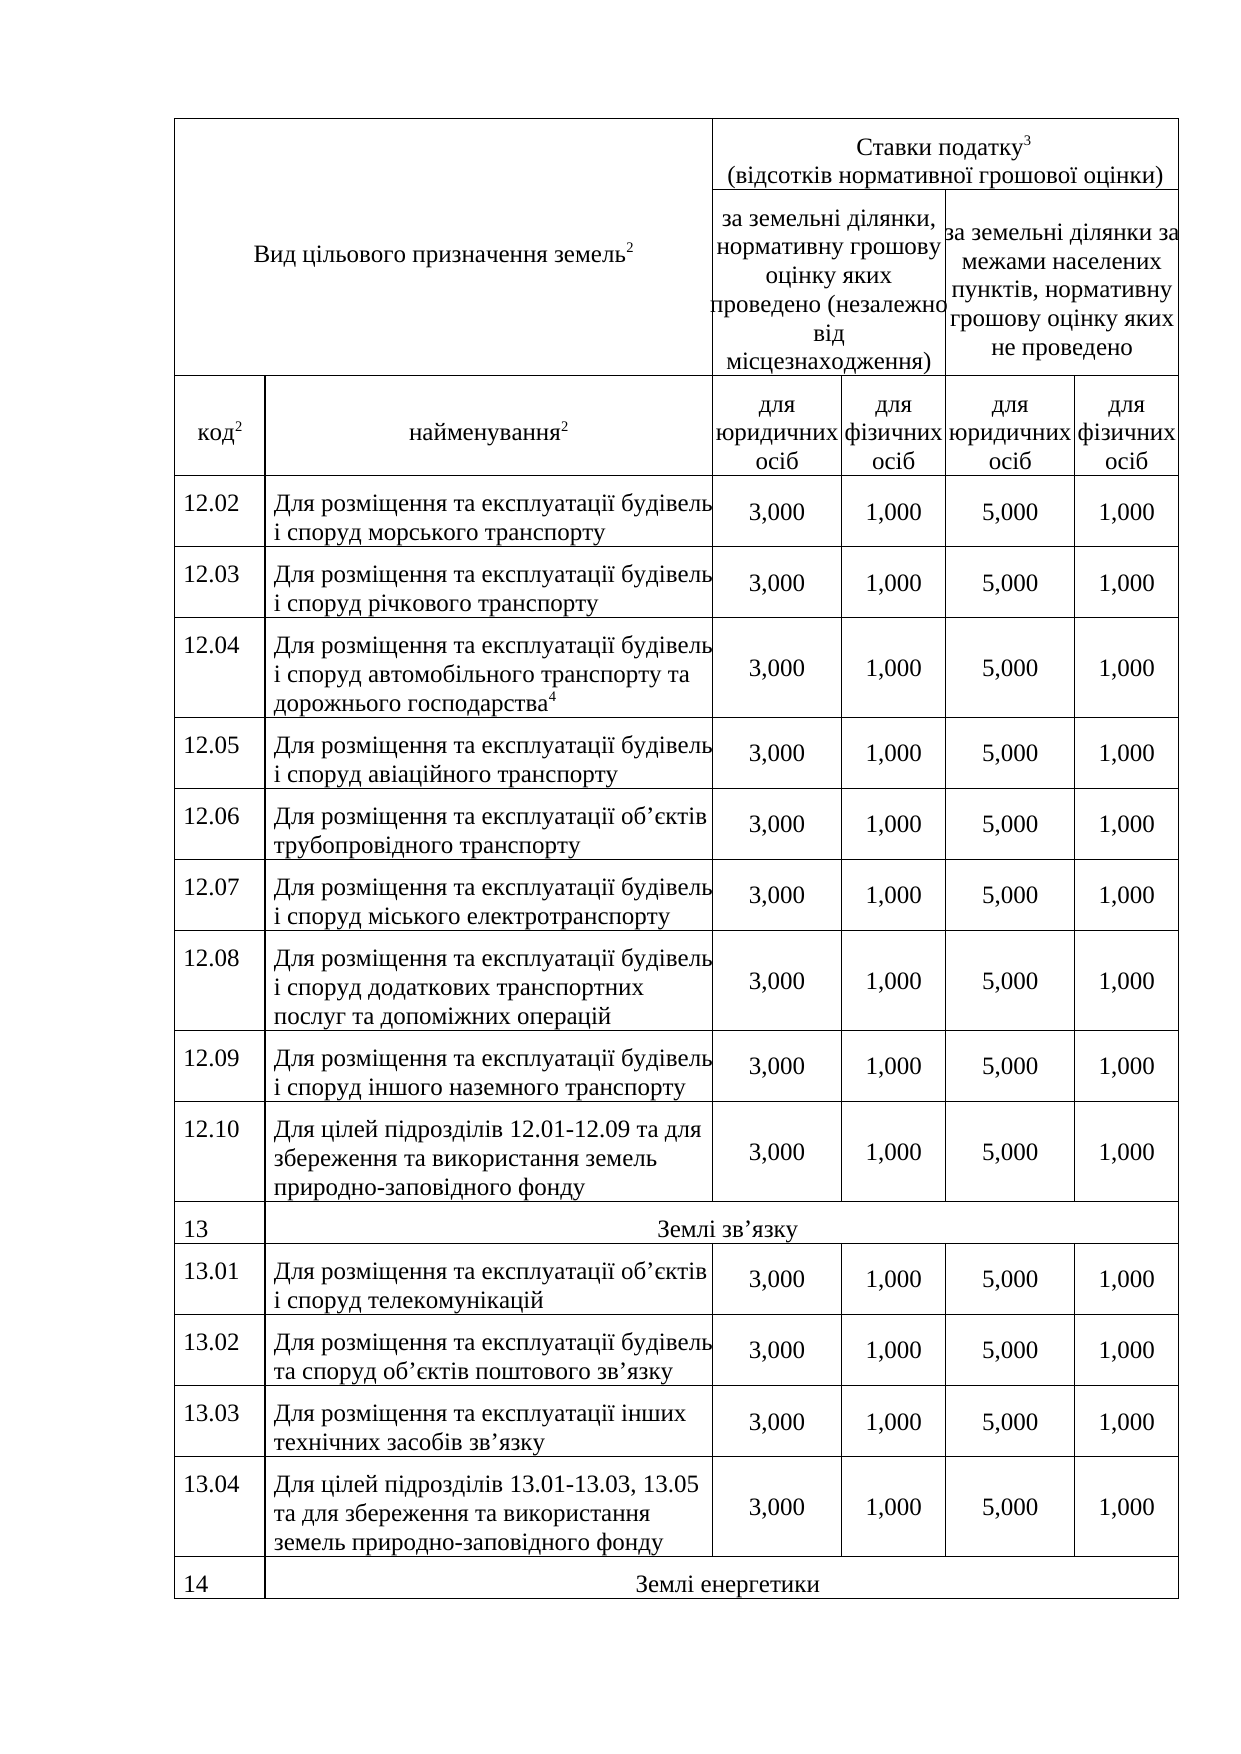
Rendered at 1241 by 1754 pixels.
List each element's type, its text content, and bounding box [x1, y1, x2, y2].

table_cell 3,000 [713, 1244, 841, 1314]
table_cell 12.10 [175, 1102, 264, 1201]
table_cell 1,000 [842, 789, 945, 859]
table_cell 1,000 [1075, 1244, 1178, 1314]
table_cell 12.09 [175, 1031, 264, 1101]
table_cell 3,000 [713, 718, 841, 788]
table_cell 1,000 [1075, 1315, 1178, 1385]
table_cell 5,000 [946, 789, 1074, 859]
table_cell 12.05 [175, 718, 264, 788]
table_cell 1,000 [1075, 1031, 1178, 1101]
table_cell 1,000 [842, 1386, 945, 1456]
table_cell для фізичних осіб [1075, 376, 1178, 475]
table_cell 1,000 [1075, 618, 1178, 717]
table_cell 13.04 [175, 1457, 264, 1556]
table_cell 3,000 [713, 476, 841, 546]
table_cell 3,000 [713, 860, 841, 930]
table_cell 1,000 [842, 476, 945, 546]
table_cell Для цілей підрозділів 12.01-12.09 та для збереження та використання земель природно-заповідного фонду [266, 1102, 712, 1201]
table_cell код2 [175, 376, 264, 475]
table_cell 3,000 [713, 1031, 841, 1101]
table_cell 3,000 [713, 618, 841, 717]
table_cell за земельні ділянки, нормативну грошову оцінку яких проведено (незалежно від місцезнаходження) [713, 190, 945, 375]
table_cell 3,000 [713, 931, 841, 1030]
table_cell 3,000 [713, 1386, 841, 1456]
table_cell 3,000 [713, 1315, 841, 1385]
table_cell 5,000 [946, 1031, 1074, 1101]
table_cell 1,000 [842, 618, 945, 717]
table_cell 1,000 [1075, 1457, 1178, 1556]
table_cell 13 [175, 1202, 264, 1243]
table_cell 5,000 [946, 718, 1074, 788]
table_cell Для розміщення та експлуатації будівель і споруд автомобільного транспорту та дорожнього господарства4 [266, 618, 712, 717]
table_cell 14 [175, 1557, 264, 1598]
table_cell 3,000 [713, 1457, 841, 1556]
table_cell 5,000 [946, 476, 1074, 546]
table_cell за земельні ділянки за межами населених пунктів, нормативну грошову оцінку яких не проведено [946, 190, 1178, 375]
table_cell 5,000 [946, 1386, 1074, 1456]
table_cell Для розміщення та експлуатації будівель і споруд річкового транспорту [266, 547, 712, 617]
table_cell 1,000 [842, 1031, 945, 1101]
table_cell 12.08 [175, 931, 264, 1030]
table_cell 12.04 [175, 618, 264, 717]
table_cell 1,000 [842, 1457, 945, 1556]
table_cell 1,000 [1075, 931, 1178, 1030]
table_cell Для розміщення та експлуатації будівель і споруд міського електротранспорту [266, 860, 712, 930]
table_cell 5,000 [946, 618, 1074, 717]
table_cell Для розміщення та експлуатації будівель та споруд об’єктів поштового зв’язку [266, 1315, 712, 1385]
table_cell Для розміщення та експлуатації будівель і споруд морського транспорту [266, 476, 712, 546]
table_cell 5,000 [946, 547, 1074, 617]
table_cell 1,000 [1075, 860, 1178, 930]
table_cell 1,000 [1075, 718, 1178, 788]
table_cell для юридичних осіб [713, 376, 841, 475]
table_cell 1,000 [1075, 789, 1178, 859]
table_cell 3,000 [713, 789, 841, 859]
table_header Ставки податку3 (відсотків нормативної грошової оцінки) [713, 119, 1178, 189]
table_cell Для розміщення та експлуатації об’єктів і споруд телекомунікацій [266, 1244, 712, 1314]
table_cell Для розміщення та експлуатації інших технічних засобів зв’язку [266, 1386, 712, 1456]
table_cell 1,000 [842, 1102, 945, 1201]
table_cell 5,000 [946, 1457, 1074, 1556]
table_cell 5,000 [946, 1244, 1074, 1314]
table_cell Для цілей підрозділів 13.01-13.03, 13.05 та для збереження та використання земель природно-заповідного фонду [266, 1457, 712, 1556]
table_cell Для розміщення та експлуатації об’єктів трубопровідного транспорту [266, 789, 712, 859]
table_cell 1,000 [842, 1244, 945, 1314]
table_cell Для розміщення та експлуатації будівель і споруд іншого наземного транспорту [266, 1031, 712, 1101]
table_cell 13.03 [175, 1386, 264, 1456]
table_cell 1,000 [1075, 1386, 1178, 1456]
table_cell Землі енергетики [266, 1557, 1178, 1598]
table_cell 1,000 [1075, 1102, 1178, 1201]
table_cell 12.07 [175, 860, 264, 930]
table_cell 1,000 [842, 860, 945, 930]
table_cell 1,000 [1075, 547, 1178, 617]
table_cell найменування2 [266, 376, 712, 475]
table_cell 5,000 [946, 1102, 1074, 1201]
table_cell Для розміщення та експлуатації будівель і споруд авіаційного транспорту [266, 718, 712, 788]
table_cell 13.01 [175, 1244, 264, 1314]
table_header Вид цільового призначення земель2 [175, 119, 712, 375]
table_cell 5,000 [946, 860, 1074, 930]
table_cell 12.03 [175, 547, 264, 617]
table_cell Для розміщення та експлуатації будівель і споруд додаткових транспортних послуг та допоміжних операцій [266, 931, 712, 1030]
table_cell 1,000 [842, 931, 945, 1030]
table_cell для юридичних осіб [946, 376, 1074, 475]
table_cell 1,000 [842, 1315, 945, 1385]
table_cell 1,000 [842, 718, 945, 788]
table_cell 3,000 [713, 547, 841, 617]
table_cell 5,000 [946, 931, 1074, 1030]
table_cell 1,000 [1075, 476, 1178, 546]
table_cell 5,000 [946, 1315, 1074, 1385]
table_cell 13.02 [175, 1315, 264, 1385]
table_cell 12.02 [175, 476, 264, 546]
table_cell Землі зв’язку [266, 1202, 1178, 1243]
table_cell 1,000 [842, 547, 945, 617]
table_cell для фізичних осіб [842, 376, 945, 475]
table_cell 3,000 [713, 1102, 841, 1201]
table_cell 12.06 [175, 789, 264, 859]
